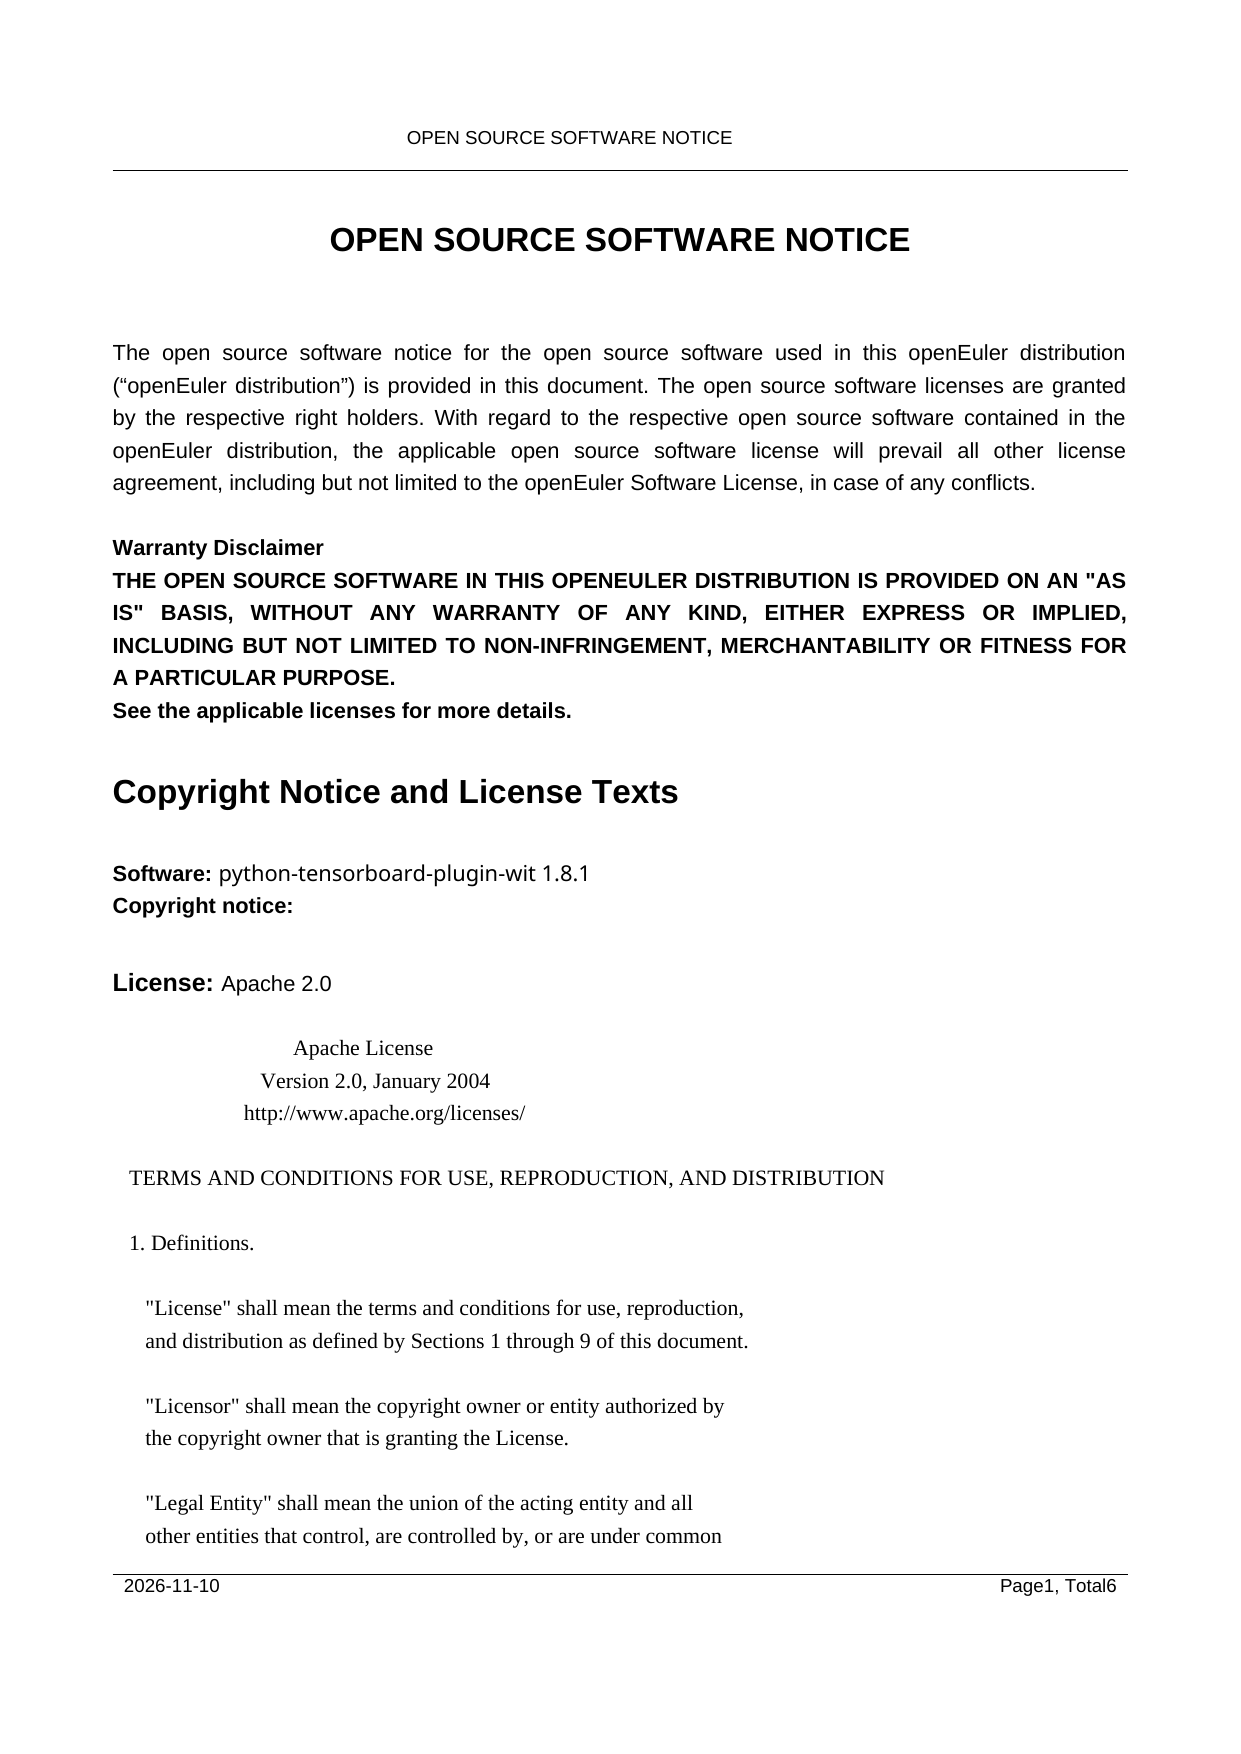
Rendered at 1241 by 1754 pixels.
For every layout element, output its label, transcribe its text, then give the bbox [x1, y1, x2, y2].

text Copyright Notice and License Texts [112, 759, 1128, 824]
text The open source software notice for the open source software used in this openEuler distribution (“openEuler distribution”) is provided in this document. The open source software licenses are granted by the respective right holders. With regard to the respective open source software contained in the openEuler distribution, the applicable open source software license will prevail all other license agreement, including but not limited to the openEuler Software License, in case of any conflicts. [112, 336, 1128, 499]
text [112, 999, 1128, 1551]
text Copyright notice: [112, 889, 1128, 921]
text OPEN SOURCE SOFTWARE NOTICE [112, 206, 1128, 271]
text Warranty Disclaimer [112, 531, 1128, 564]
text THE OPEN SOURCE SOFTWARE IN THIS OPENEULER DISTRIBUTION IS PROVIDED ON AN "AS IS" BASIS, WITHOUT ANY WARRANTY OF ANY KIND, EITHER EXPRESS OR IMPLIED, INCLUDING BUT NOT LIMITED TO NON-INFRINGEMENT, MERCHANTABILITY OR FITNESS FOR A PARTICULAR PURPOSE. See the applicable licenses for more details. [112, 564, 1128, 726]
text License: Apache 2.0 [112, 966, 1128, 999]
title Software: python-tensorboard-plugin-wit 1.8.1 [112, 856, 1128, 889]
